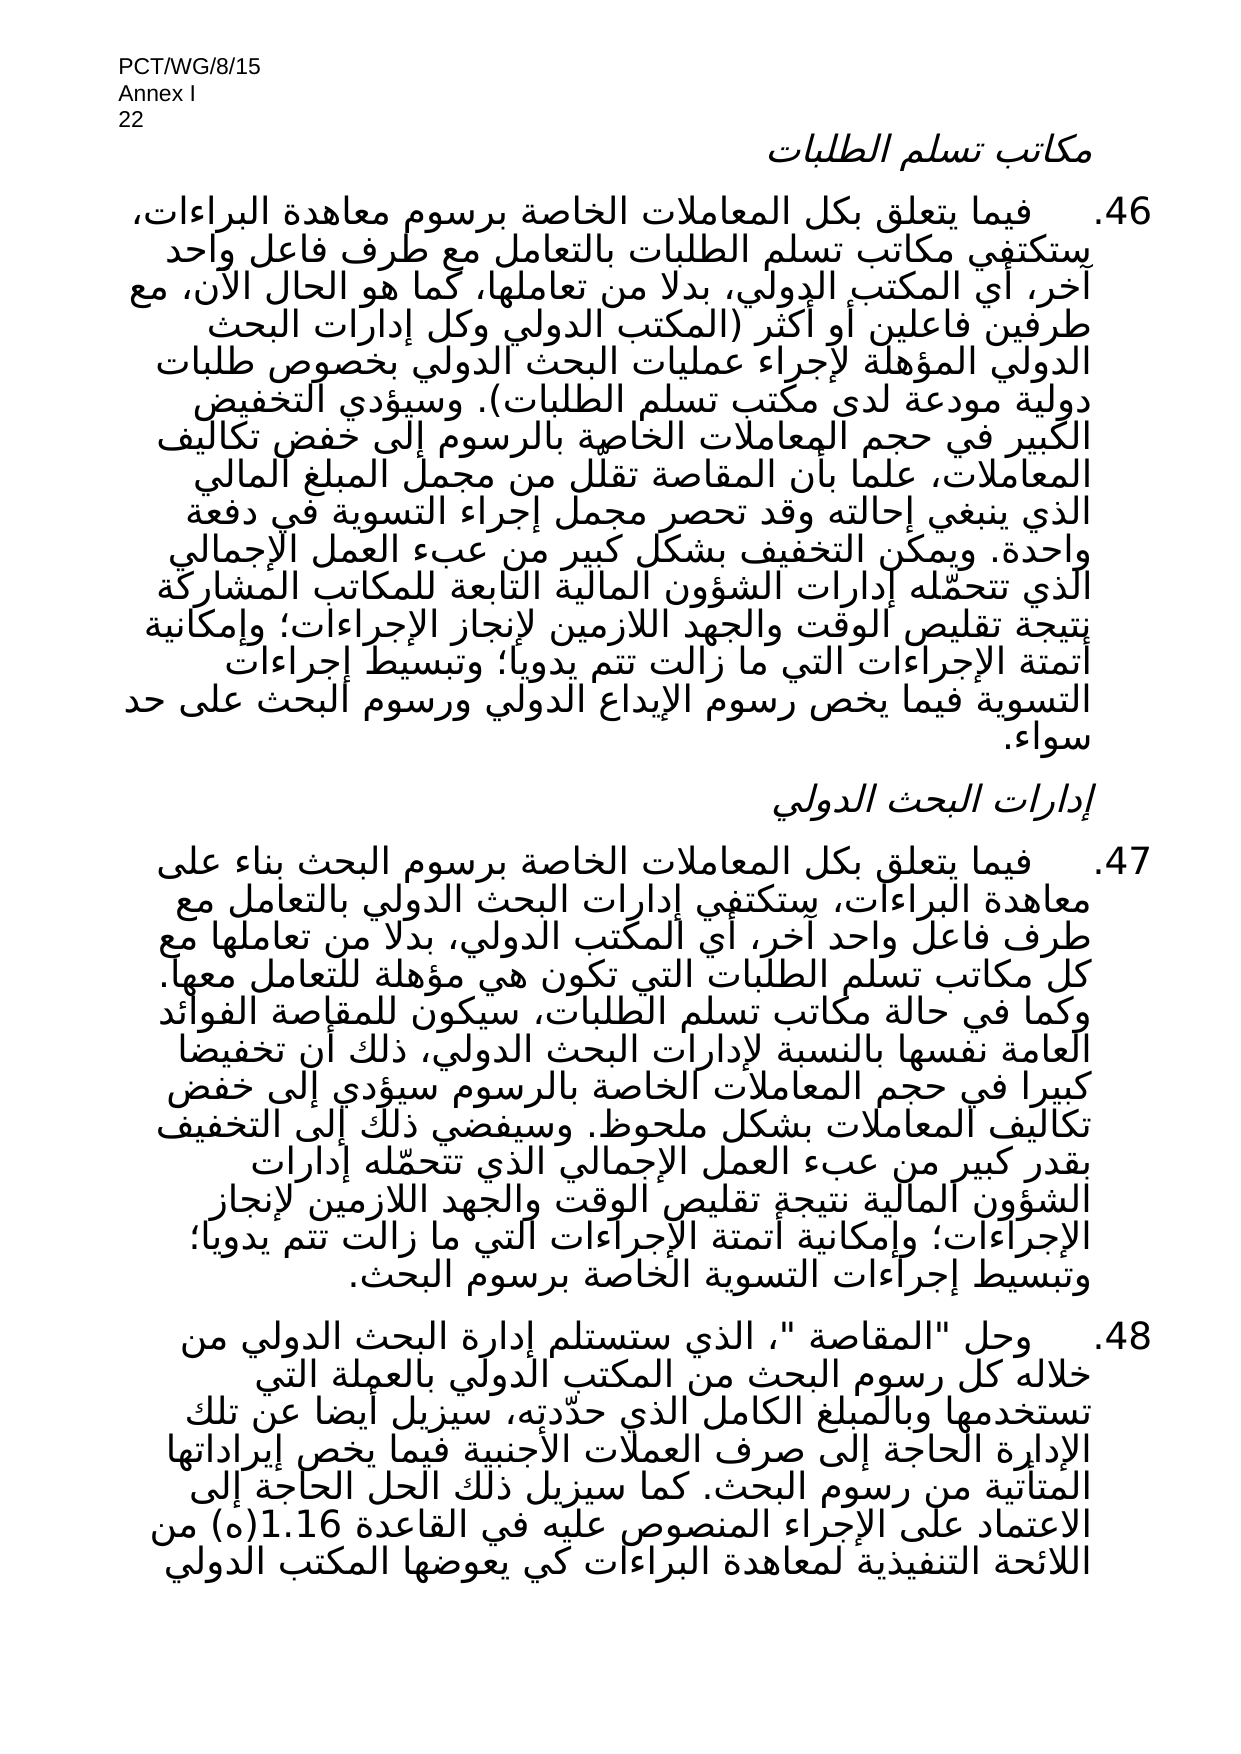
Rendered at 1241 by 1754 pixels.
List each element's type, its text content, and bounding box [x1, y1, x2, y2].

text مكاتب تسلم الطلبات [118, 132, 1092, 170]
text إدارات البحث الدولي [118, 782, 1092, 820]
list فيما يتعلق بكل المعاملات الخاصة برسوم معاهدة البراءات، ستكتفي مكاتب تسلم الطلبات بالتعامل مع طرف فاعل واحد آخر، أي المكتب الدولي، بدلا من تعاملها، كما هو الحال الآن، مع طرفين فاعلين أو أكثر (المكتب الدولي وكل إدارات البحث الدولي المؤهلة لإجراء عمليات البحث الدولي بخصوص طلبات دولية مودعة لدى مكتب تسلم الطلبات). وسيؤدي التخفيض الكبير في حجم المعاملات الخاصة بالرسوم إلى خفض تكاليف المعاملات، علما بأن المقاصة تقلّل من مجمل المبلغ المالي الذي ينبغي إحالته وقد تحصر مجمل إجراء التسوية في دفعة واحدة. ويمكن التخفيف بشكل كبير من عبء العمل الإجمالي الذي تتحمّله إدارات الشؤون المالية التابعة للمكاتب المشاركة نتيجة تقليص الوقت والجهد اللازمين لإنجاز الإجراءات؛ وإمكانية أتمتة الإجراءات التي ما زالت تتم يدويا؛ وتبسيط إجراءات التسوية فيما يخص رسوم الإيداع الدولي ورسوم البحث على حد سواء. [118, 195, 1092, 757]
list فيما يتعلق بكل المعاملات الخاصة برسوم البحث بناء على معاهدة البراءات، ستكتفي إدارات البحث الدولي بالتعامل مع طرف فاعل واحد آخر، أي المكتب الدولي، بدلا من تعاملها مع كل مكاتب تسلم الطلبات التي تكون هي مؤهلة للتعامل معها. وكما في حالة مكاتب تسلم الطلبات، سيكون للمقاصة الفوائد العامة نفسها بالنسبة لإدارات البحث الدولي، ذلك أن تخفيضا كبيرا في حجم المعاملات الخاصة بالرسوم سيؤدي إلى خفض تكاليف المعاملات بشكل ملحوظ. وسيفضي ذلك إلى التخفيف بقدر كبير من عبء العمل الإجمالي الذي تتحمّله إدارات الشؤون المالية نتيجة تقليص الوقت والجهد اللازمين لإنجاز الإجراءات؛ وإمكانية أتمتة الإجراءات التي ما زالت تتم يدويا؛ وتبسيط إجراءات التسوية الخاصة برسوم البحث. [118, 845, 1092, 1295]
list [118, 1320, 1092, 1582]
